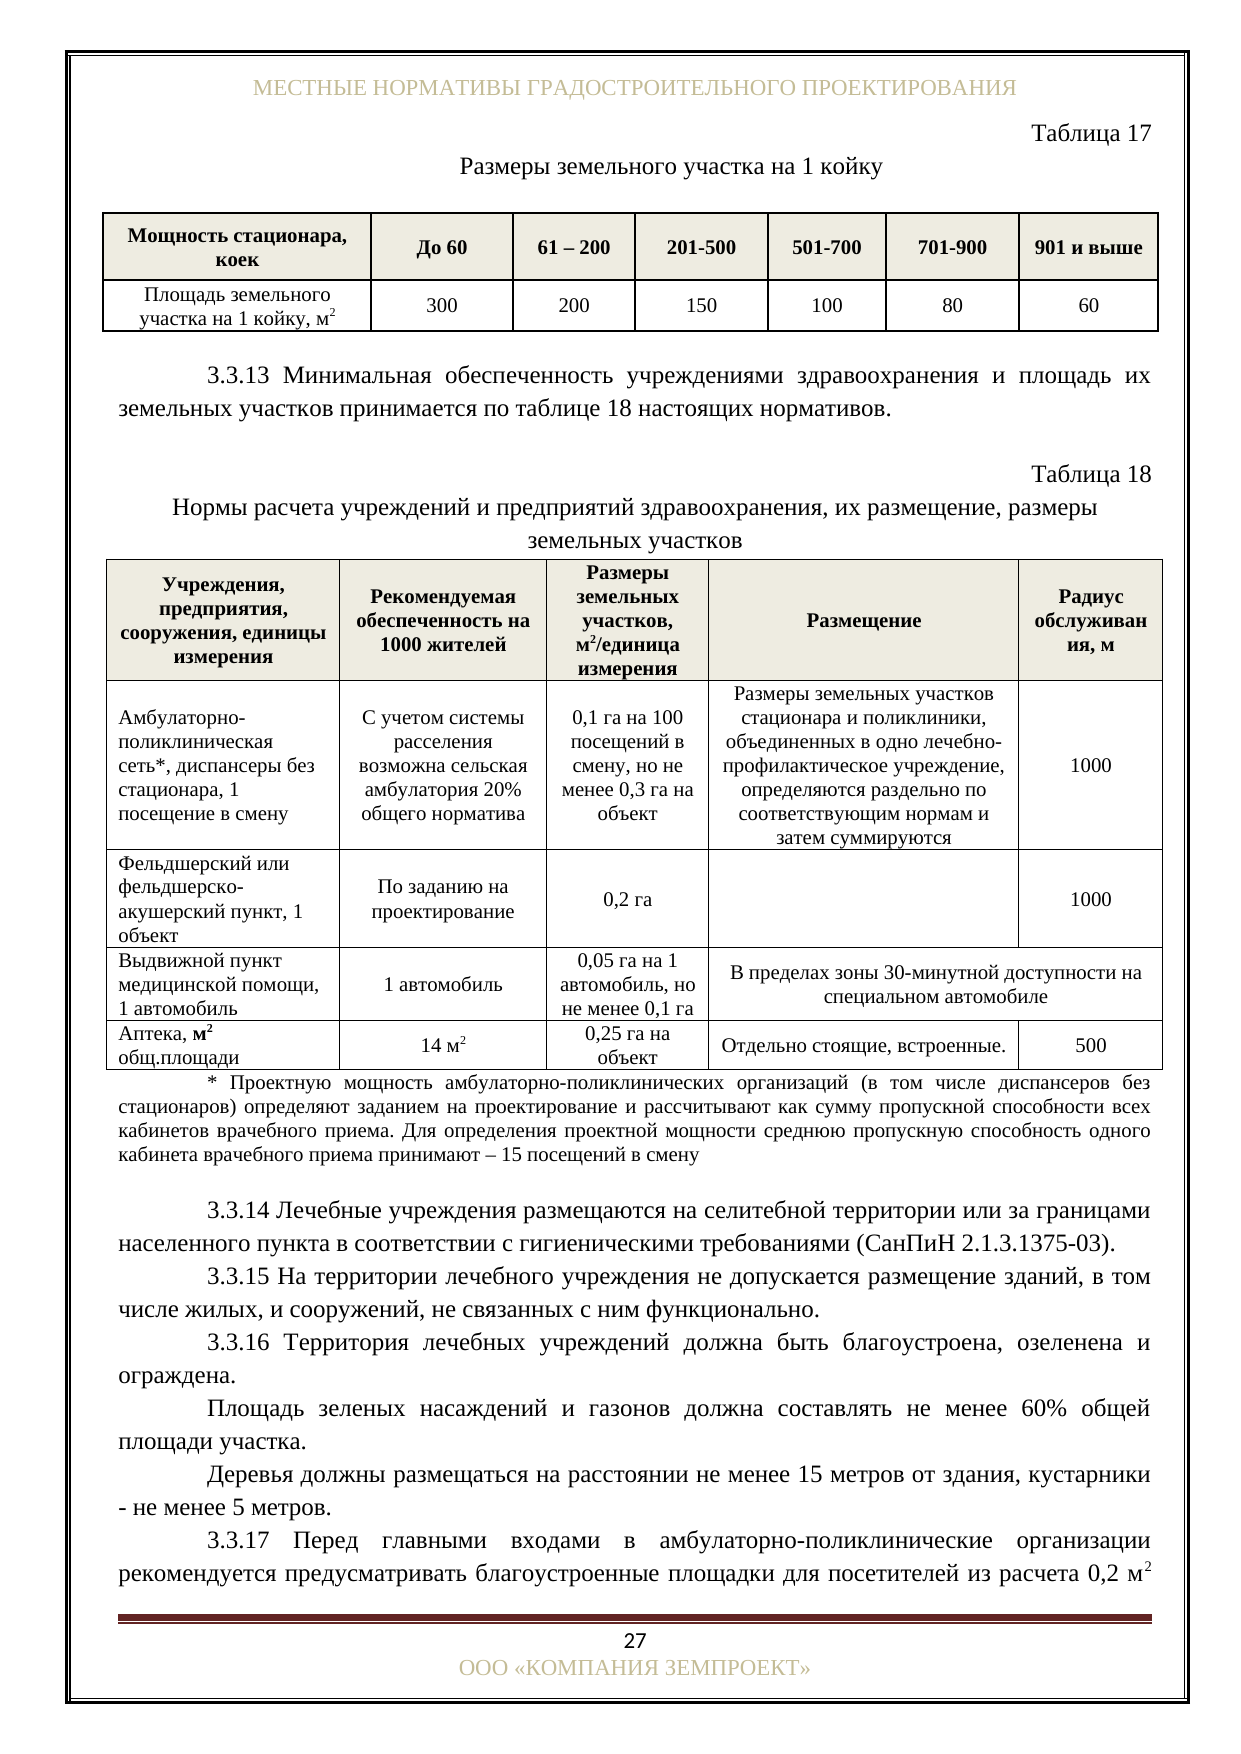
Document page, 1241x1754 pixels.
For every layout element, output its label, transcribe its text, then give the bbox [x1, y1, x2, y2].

table_cell 100 [769, 281, 885, 329]
text 3.3.15 На территории лечебного учреждения не допускается размещение зданий, в том числе жилых, и сооружений, не связанных с ним функционально. [118, 1261, 1152, 1323]
table_cell 0,2 га [547, 850, 708, 947]
table_cell 500 [1019, 1021, 1162, 1069]
table_header Учреждения, предприятия, сооружения, единицы измерения [107, 560, 339, 680]
table_header 501-700 [769, 214, 885, 279]
table_header Мощность стационара, коек [104, 214, 370, 279]
table_cell на объект [547, 1021, 708, 1069]
text 3.3.14 Лечебные учреждения размещаются на селитебной территории или за границами населенного пункта в соответствии с гигиеническими требованиями (СанПиН 2.1.3.1375-03). [118, 1195, 1152, 1257]
table_cell 1 автомобиль [340, 948, 546, 1020]
text Таблица 17 [137, 118, 1152, 147]
table_header Размещение [709, 560, 1018, 680]
text 3.3.16 Территория лечебных учреждений должна быть благоустроена, озеленена и ограждена. [118, 1327, 1152, 1389]
table_header Радиус обслуживания, м [1019, 560, 1162, 680]
table_cell Аптека, м2 общ.площади [107, 1021, 339, 1069]
text 3.3.13 Минимальная обеспеченность учреждениями здравоохранения и площадь их земельных участков принимается по таблице 18 настоящих нормативов. [118, 360, 1152, 422]
table_cell Амбулаторно-поликлиническая сеть*, диспансеры без стационара, 1 посещение в смену [107, 681, 339, 849]
table_header 901 и выше [1020, 214, 1157, 279]
table_header До 60 [372, 214, 512, 279]
text Нормы расчета учреждений и предприятий здравоохранения, их размещение, размеры земельных участков [118, 492, 1152, 554]
table_cell Площадь земельного участка на 1 койку, м2 [104, 281, 370, 329]
table_cell 150 [636, 281, 767, 329]
text Деревья должны размещаться на расстоянии не менее от здания, кустарники - не менее . [118, 1459, 1152, 1521]
table_cell Выдвижной пункт медицинской помощи, 1 автомобиль [107, 948, 339, 1020]
table_header Рекомендуемая обеспеченность на 1000 жителей [340, 560, 546, 680]
table_cell С учетом системы расселения возможна сельская амбулатория 20% общего норматива [340, 681, 546, 849]
text Размеры земельного участка на 1 койку [137, 151, 1152, 180]
table_header 61 – 200 [514, 214, 634, 279]
text Площадь зеленых насаждений и газонов должна составлять не менее 60% общей площади участка. [118, 1393, 1152, 1455]
table_cell Размеры земельных участков стационара и поликлиники, объединенных в одно лечебно-профилактическое учреждение, определяются раздельно по соответствующим нормам и затем суммируются [709, 681, 1018, 849]
text Таблица 18 [118, 459, 1152, 488]
table_cell 1000 [1019, 850, 1162, 947]
table_cell 300 [372, 281, 512, 329]
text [118, 1525, 1152, 1587]
table_cell 14 м2 [340, 1021, 546, 1069]
table_cell на 100 посещений в смену, но не менее на объект [547, 681, 708, 849]
table_header Размеры земельных участков, м2/единица измерения [547, 560, 708, 680]
table_cell 200 [514, 281, 634, 329]
table_cell В пределах зоны 30-минутной доступности на специальном автомобиле [709, 948, 1162, 1020]
text * Проектную мощность амбулаторно-поликлинических организаций (в том числе диспансеров без стационаров) определяют заданием на проектирование и рассчитывают как сумму пропускной способности всех кабинетов врачебного приема. Для определения проектной мощности среднюю пропускную способность одного кабинета врачебного приема принимают – 15 посещений в смену [118, 1070, 1152, 1166]
table_cell Отдельно стоящие, встроенные. [709, 1021, 1018, 1069]
table_cell 80 [887, 281, 1018, 329]
table_header 201-500 [636, 214, 767, 279]
table_cell По заданию на проектирование [340, 850, 546, 947]
table_cell [709, 850, 1018, 947]
table_header 701-900 [887, 214, 1018, 279]
table_cell 60 [1020, 281, 1157, 329]
table_cell 1000 [1019, 681, 1162, 849]
table_cell Фельдшерский или фельдшерско-акушерский пункт, 1 объект [107, 850, 339, 947]
table_cell на 1 автомобиль, но не менее [547, 948, 708, 1020]
